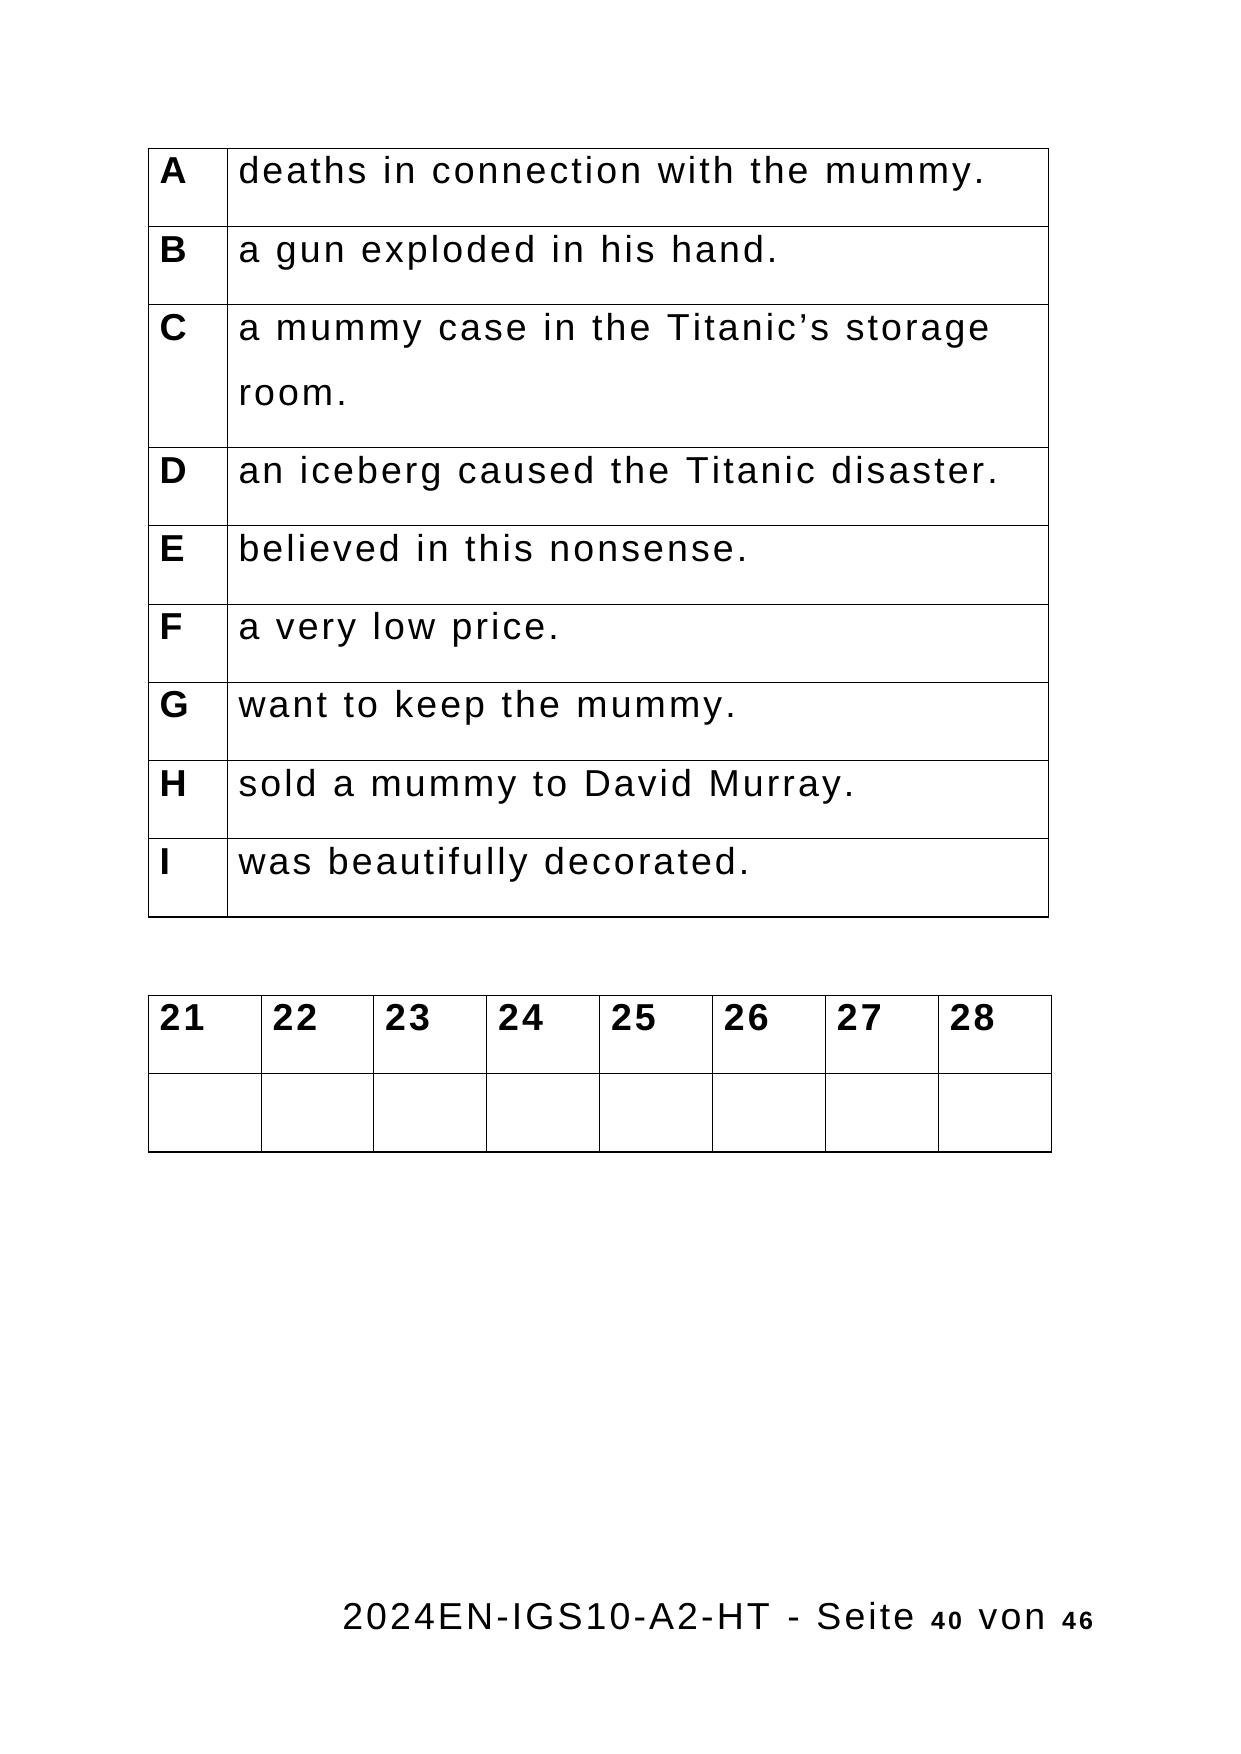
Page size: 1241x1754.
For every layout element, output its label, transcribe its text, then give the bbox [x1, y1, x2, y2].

table_header 22 [262, 996, 373, 1073]
table_header deaths in connection with the mummy. [228, 149, 1048, 226]
table_cell want to keep the mummy. [228, 683, 1048, 760]
table_cell H [149, 761, 227, 838]
table_cell [149, 1074, 261, 1151]
table_cell [939, 1074, 1051, 1151]
table_header 21 [149, 996, 261, 1073]
table_header 28 [939, 996, 1051, 1073]
table_cell G [149, 683, 227, 760]
table_cell a very low price. [228, 605, 1048, 682]
table_header 26 [713, 996, 825, 1073]
table_header A [149, 149, 227, 226]
table_cell F [149, 605, 227, 682]
table_cell I [149, 839, 227, 916]
table_cell B [149, 227, 227, 304]
table_cell an iceberg caused the Titanic disaster. [228, 448, 1048, 525]
table_cell [374, 1074, 486, 1151]
table_header 25 [600, 996, 712, 1073]
table_cell [826, 1074, 938, 1151]
table_cell a mummy case in the Titanic’s storage room. [228, 305, 1048, 447]
table_cell [262, 1074, 373, 1151]
table_cell E [149, 526, 227, 603]
table_cell D [149, 448, 227, 525]
table_cell a gun exploded in his hand. [228, 227, 1048, 304]
table_header 24 [487, 996, 599, 1073]
table_header 27 [826, 996, 938, 1073]
table_cell [600, 1074, 712, 1151]
table_cell [713, 1074, 825, 1151]
table_cell C [149, 305, 227, 447]
table_cell sold a mummy to David Murray. [228, 761, 1048, 838]
table_cell believed in this nonsense. [228, 526, 1048, 603]
table_cell [487, 1074, 599, 1151]
table_header 23 [374, 996, 486, 1073]
table_cell was beautifully decorated. [228, 839, 1048, 916]
